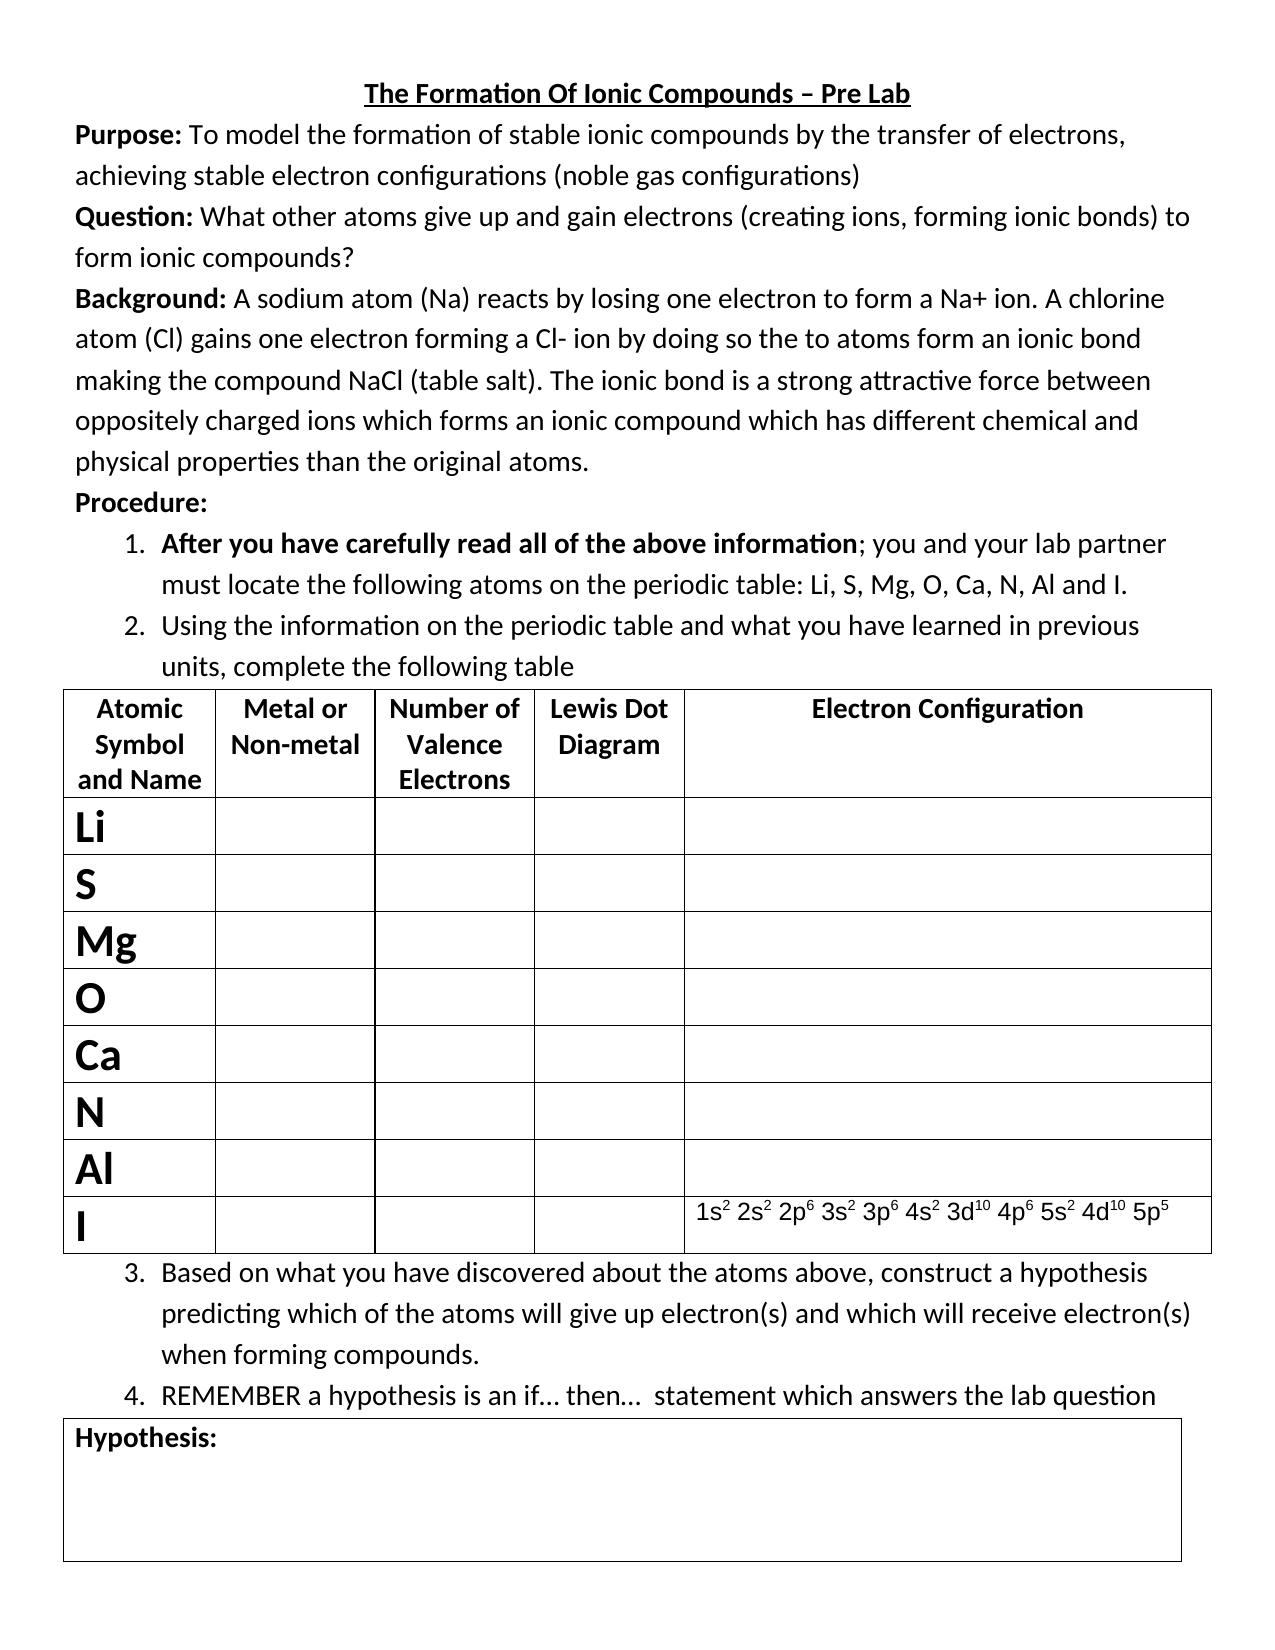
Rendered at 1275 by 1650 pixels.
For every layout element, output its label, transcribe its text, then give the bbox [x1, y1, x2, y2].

table_cell [376, 912, 534, 968]
table_cell [685, 1140, 1211, 1196]
text Purpose: To model the formation of stable ionic compounds by the transfer of electrons, achieving stable electron configurations (noble gas configurations) [75, 116, 1200, 192]
text Question: What other atoms give up and gain electrons (creating ions, forming ionic bonds) to form ionic compounds? [75, 198, 1200, 274]
table_cell N [64, 1083, 215, 1139]
list REMEMBER a hypothesis is an if… then… statement which answers the lab question [123, 1377, 1200, 1412]
list After you have carefully read all of the above information; you and your lab partner must locate the following atoms on the periodic table: Li, S, Mg, O, Ca, N, Al and I. [123, 525, 1200, 602]
table_cell [535, 1140, 684, 1196]
table_header Atomic Symbol and Name [64, 690, 215, 797]
table_cell [685, 1026, 1211, 1082]
list Based on what you have discovered about the atoms above, construct a hypothesis predicting which of the atoms will give up electron(s) and which will receive electron(s) when forming compounds. [123, 1254, 1200, 1371]
table_cell 1s2 2s2 2p6 3s2 3p6 4s2 3d10 4p6 5s2 4d10 5p5 [685, 1197, 1211, 1253]
table_cell [535, 912, 684, 968]
text Background: A sodium atom (Na) reacts by losing one electron to form a Na+ ion. A chlorine atom (Cl) gains one electron forming a Cl- ion by doing so the to atoms form an ionic bond making the compound NaCl (table salt). The ionic bond is a strong attractive force between oppositely charged ions which forms an ionic compound which has different chemical and physical properties than the original atoms. [75, 280, 1200, 479]
table_cell I [64, 1197, 215, 1253]
table_cell [685, 969, 1211, 1025]
text Procedure: [75, 484, 1200, 520]
table_header Number of Valence Electrons [376, 690, 534, 797]
table_cell [376, 1197, 534, 1253]
table_cell [216, 1140, 374, 1196]
text The Formation Of Ionic Compounds – Pre Lab [75, 75, 1200, 111]
table_cell [535, 1026, 684, 1082]
table_cell [376, 1083, 534, 1139]
table_cell [535, 798, 684, 854]
table_cell Li [64, 798, 215, 854]
table_cell [376, 1026, 534, 1082]
table_header Electron Configuration [685, 690, 1211, 797]
table_cell [535, 1083, 684, 1139]
table_cell [216, 855, 374, 911]
table_cell [216, 912, 374, 968]
table_header Metal or Non-metal [216, 690, 374, 797]
table_cell [376, 798, 534, 854]
table_cell [535, 1197, 684, 1253]
list Using the information on the periodic table and what you have learned in previous units, complete the following table [123, 607, 1200, 684]
table_cell [216, 798, 374, 854]
table_cell [376, 1140, 534, 1196]
table_header Hypothesis: [64, 1419, 1181, 1561]
table_header Lewis Dot Diagram [535, 690, 684, 797]
table_cell [535, 969, 684, 1025]
table_cell [376, 969, 534, 1025]
table_cell Ca [64, 1026, 215, 1082]
table_cell [216, 1083, 374, 1139]
table_cell [376, 855, 534, 911]
table_cell [685, 912, 1211, 968]
table_cell [216, 1197, 374, 1253]
table_cell Al [64, 1140, 215, 1196]
table_cell [535, 855, 684, 911]
table_cell S [64, 855, 215, 911]
table_cell O [64, 969, 215, 1025]
table_cell [216, 969, 374, 1025]
table_cell Mg [64, 912, 215, 968]
table_cell [685, 1083, 1211, 1139]
table_cell [216, 1026, 374, 1082]
table_cell [685, 798, 1211, 854]
table_cell [685, 855, 1211, 911]
